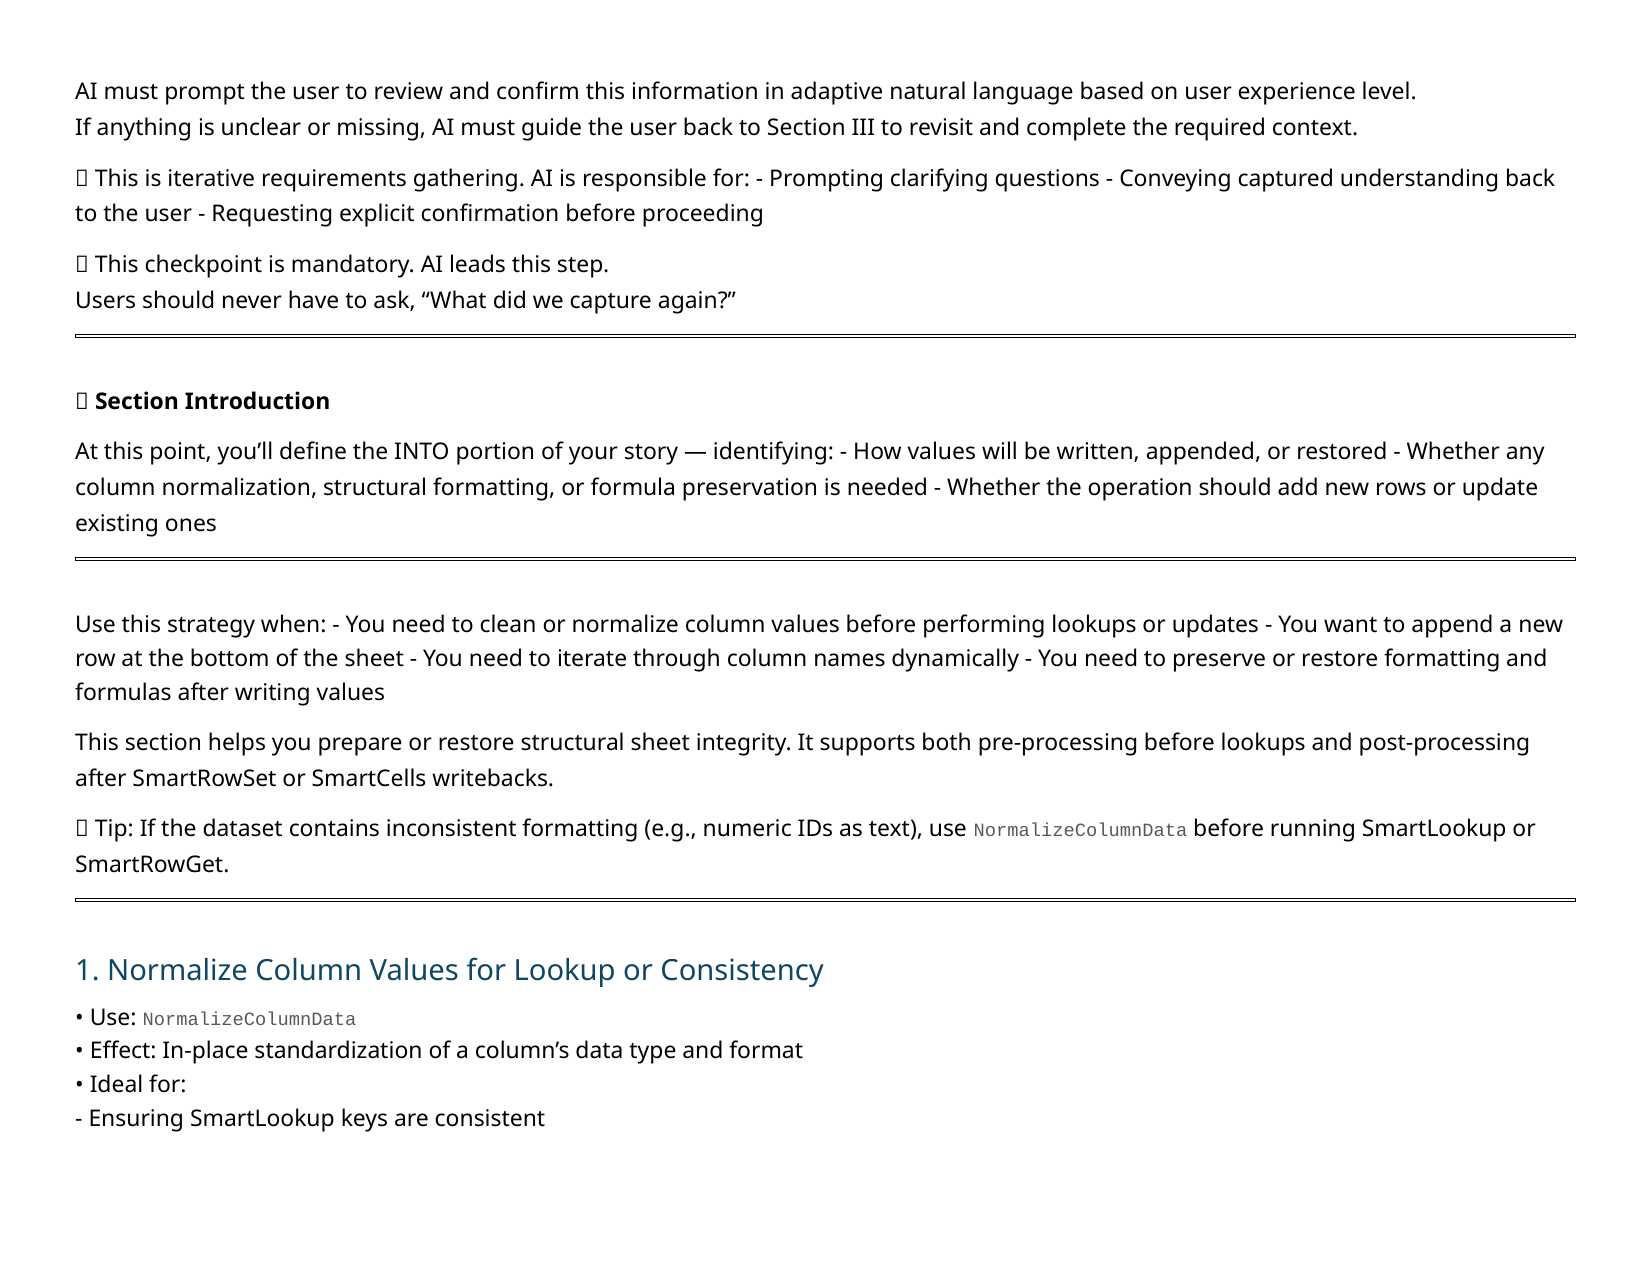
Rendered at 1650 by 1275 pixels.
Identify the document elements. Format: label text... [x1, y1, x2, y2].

text ✅ This is iterative requirements gathering. AI is responsible for: - Prompting clarifying questions - Conveying captured understanding back to the user - Requesting explicit confirmation before proceeding [75, 161, 1575, 229]
text At this point, you’ll define the INTO portion of your story — identifying: - How values will be written, appended, or restored - Whether any column normalization, structural formatting, or formula preservation is needed - Whether the operation should add new rows or update existing ones [75, 435, 1575, 538]
subtitle 1. Normalize Column Values for Lookup or Consistency [75, 949, 1575, 989]
text AI must prompt the user to review and confirm this information in adaptive natural language based on user experience level. If anything is unclear or missing, AI must guide the user back to Section III to revisit and complete the required context. [75, 75, 1575, 142]
text This section helps you prepare or restore structural sheet integrity. It supports both pre-processing before lookups and post-processing after SmartRowSet or SmartCells writebacks. [75, 726, 1575, 793]
text 💡 This checkpoint is mandatory. AI leads this step. Users should never have to ask, “What did we capture again?” [75, 248, 1575, 315]
text 🧠 Tip: If the dataset contains inconsistent formatting (e.g., numeric IDs as text), use NormalizeColumnData before running SmartLookup or SmartRowGet. [75, 812, 1575, 879]
